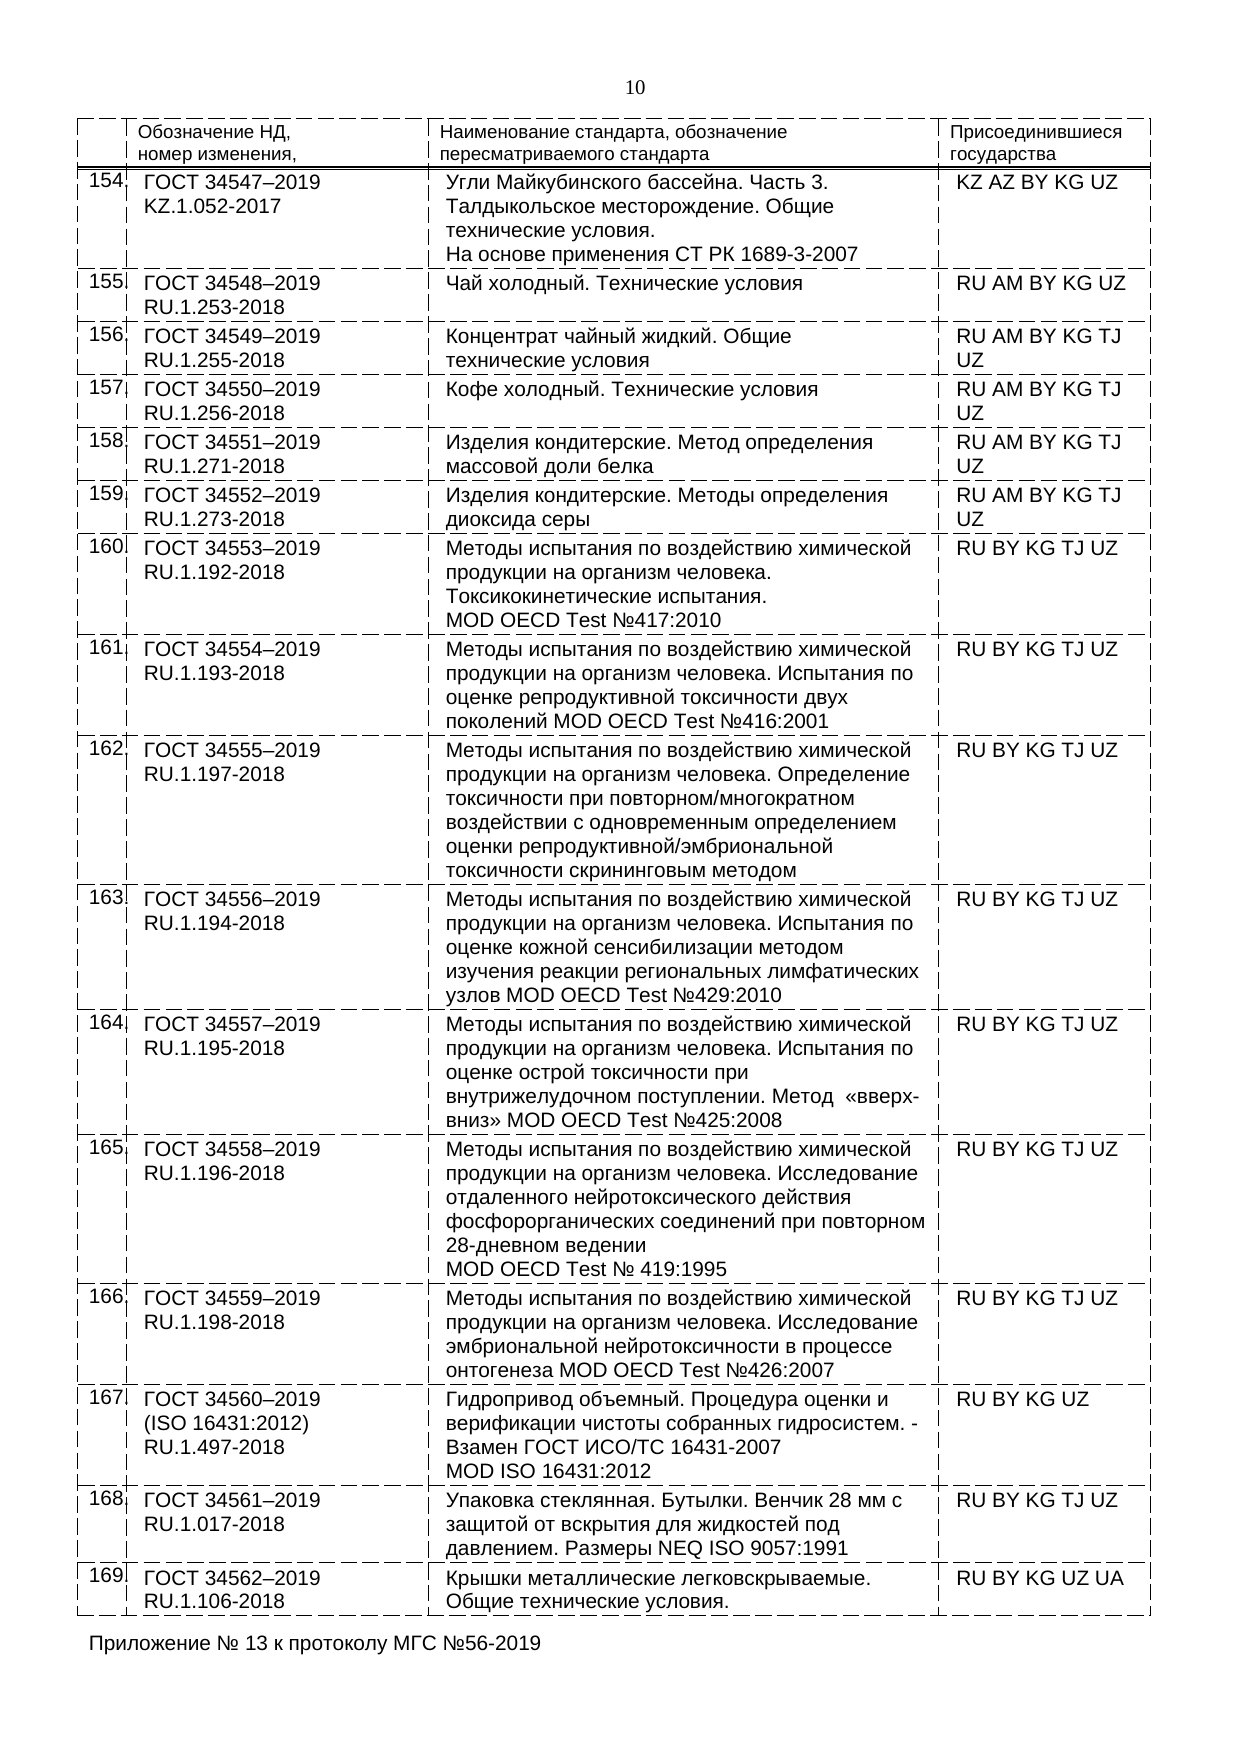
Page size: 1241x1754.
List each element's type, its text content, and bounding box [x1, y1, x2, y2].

table_cell [78, 634, 126, 735]
table_cell ГОСТ 34554‒2019 RU.1.193-2018 [126, 634, 428, 735]
table_cell [78, 268, 126, 321]
table_cell Изделия кондитерские. Методы определения диоксида серы [428, 480, 939, 533]
table_cell ГОСТ 34558‒2019 RU.1.196-2018 [126, 1134, 428, 1283]
table_cell Крышки металлические легковскрываемые. Общие технические условия. [428, 1562, 939, 1615]
table_cell [78, 1384, 126, 1485]
table_cell KZ AZ BY KG UZ [939, 170, 1150, 267]
table_cell RU BY KG TJ UZ [939, 1485, 1150, 1562]
table_cell ГОСТ 34548‒2019 RU.1.253-2018 [126, 268, 428, 321]
table_cell RU BY KG TJ UZ [939, 1283, 1150, 1384]
table_cell RU AM BY KG TJ UZ [939, 427, 1150, 480]
table_cell Методы испытания по воздействию химической продукции на организм человека. Испытания по оценке острой токсичности при внутрижелудочном поступлении. Метод «вверх-вниз» MOD OECD Test №425:2008 [428, 1009, 939, 1134]
table_cell ГОСТ 34556‒2019 RU.1.194-2018 [126, 884, 428, 1009]
table_cell RU BY KG TJ UZ [939, 1134, 1150, 1283]
table_cell RU AM BY KG UZ [939, 268, 1150, 321]
table_cell ГОСТ 34557‒2019 RU.1.195-2018 [126, 1009, 428, 1134]
table_cell Методы испытания по воздействию химической продукции на организм человека. Испытания по оценке репродуктивной токсичности двух поколений MOD OECD Test №416:2001 [428, 634, 939, 735]
table_cell ГОСТ 34547‒2019 KZ.1.052-2017 [126, 170, 428, 267]
table_cell RU BY KG UZ UA [939, 1562, 1150, 1615]
table_cell Чай холодный. Технические условия [428, 268, 939, 321]
table_cell [78, 1283, 126, 1384]
table_cell Изделия кондитерские. Метод определения массовой доли белка [428, 427, 939, 480]
table_cell RU AM BY KG TJ UZ [939, 480, 1150, 533]
table_cell Методы испытания по воздействию химической продукции на организм человека. Токсикокинетические испытания. MOD OECD Test №417:2010 [428, 533, 939, 634]
table_cell Кофе холодный. Технические условия [428, 374, 939, 427]
table_cell RU AM BY KG TJ UZ [939, 321, 1150, 374]
table_cell ГОСТ 34560‒2019 (ISO 16431:2012) RU.1.497-2018 [126, 1384, 428, 1485]
table_cell [78, 170, 126, 267]
table_cell Концентрат чайный жидкий. Общие технические условия [428, 321, 939, 374]
table_cell Гидропривод объемный. Процедура оценки и верификации чистоты собранных гидросистем. - Взамен ГОСТ ИСО/ТС 16431-2007 MOD ISO 16431:2012 [428, 1384, 939, 1485]
table_header [78, 118, 126, 166]
table_cell [78, 427, 126, 480]
table_cell Методы испытания по воздействию химической продукции на организм человека. Исследование отдаленного нейротоксического действия фосфорорганических соединений при повторном 28-дневном ведении MOD OECD Test № 419:1995 [428, 1134, 939, 1283]
table_cell [78, 533, 126, 634]
table_cell ГОСТ 34552‒2019 RU.1.273-2018 [126, 480, 428, 533]
table_cell RU BY KG TJ UZ [939, 634, 1150, 735]
table_cell Угли Майкубинского бассейна. Часть 3. Талдыкольское месторождение. Общие технические условия. На основе применения СТ РК 1689-3-2007 [428, 170, 939, 267]
table_cell ГОСТ 34549‒2019 RU.1.255-2018 [126, 321, 428, 374]
table_cell RU BY KG TJ UZ [939, 1009, 1150, 1134]
table_cell [78, 374, 126, 427]
table_header Присоединившиеся государства [939, 118, 1150, 166]
table_cell ГОСТ 34562‒2019 RU.1.106-2018 [126, 1562, 428, 1615]
table_cell RU BY KG UZ [939, 1384, 1150, 1485]
table_cell RU BY KG TJ UZ [939, 884, 1150, 1009]
table_cell ГОСТ 34550‒2019 RU.1.256-2018 [126, 374, 428, 427]
table_cell ГОСТ 34555‒2019 RU.1.197-2018 [126, 735, 428, 884]
table_cell Упаковка стеклянная. Бутылки. Венчик 28 мм с защитой от вскрытия для жидкостей под давлением. Размеры NEQ ISO 9057:1991 [428, 1485, 939, 1562]
table_cell RU BY KG TJ UZ [939, 533, 1150, 634]
table_cell [78, 1562, 126, 1615]
table_cell [78, 1134, 126, 1283]
table_cell ГОСТ 34561‒2019 RU.1.017-2018 [126, 1485, 428, 1562]
table_cell [78, 884, 126, 1009]
table_cell [78, 735, 126, 884]
table_header Обозначение НД, номер изменения, [126, 118, 428, 166]
table_cell RU AM BY KG TJ UZ [939, 374, 1150, 427]
table_cell Методы испытания по воздействию химической продукции на организм человека. Определение токсичности при повторном/многократном воздействии с одновременным определением оценки репродуктивной/эмбриональной токсичности скрининговым методом [428, 735, 939, 884]
table_cell ГОСТ 34559‒2019 RU.1.198-2018 [126, 1283, 428, 1384]
table_cell RU BY KG TJ UZ [939, 735, 1150, 884]
table_cell [78, 480, 126, 533]
table_header Наименование стандарта, обозначение пересматриваемого стандарта [428, 118, 939, 166]
table_cell [78, 321, 126, 374]
table_cell ГОСТ 34551‒2019 RU.1.271-2018 [126, 427, 428, 480]
table_cell Методы испытания по воздействию химической продукции на организм человека. Испытания по оценке кожной сенсибилизации методом изучения реакции региональных лимфатических узлов MOD OECD Test №429:2010 [428, 884, 939, 1009]
table_cell Методы испытания по воздействию химической продукции на организм человека. Исследование эмбриональной нейротоксичности в процессе онтогенеза MOD OECD Test №426:2007 [428, 1283, 939, 1384]
table_cell [78, 1485, 126, 1562]
table_cell [78, 1009, 126, 1134]
table_cell ГОСТ 34553‒2019 RU.1.192-2018 [126, 533, 428, 634]
